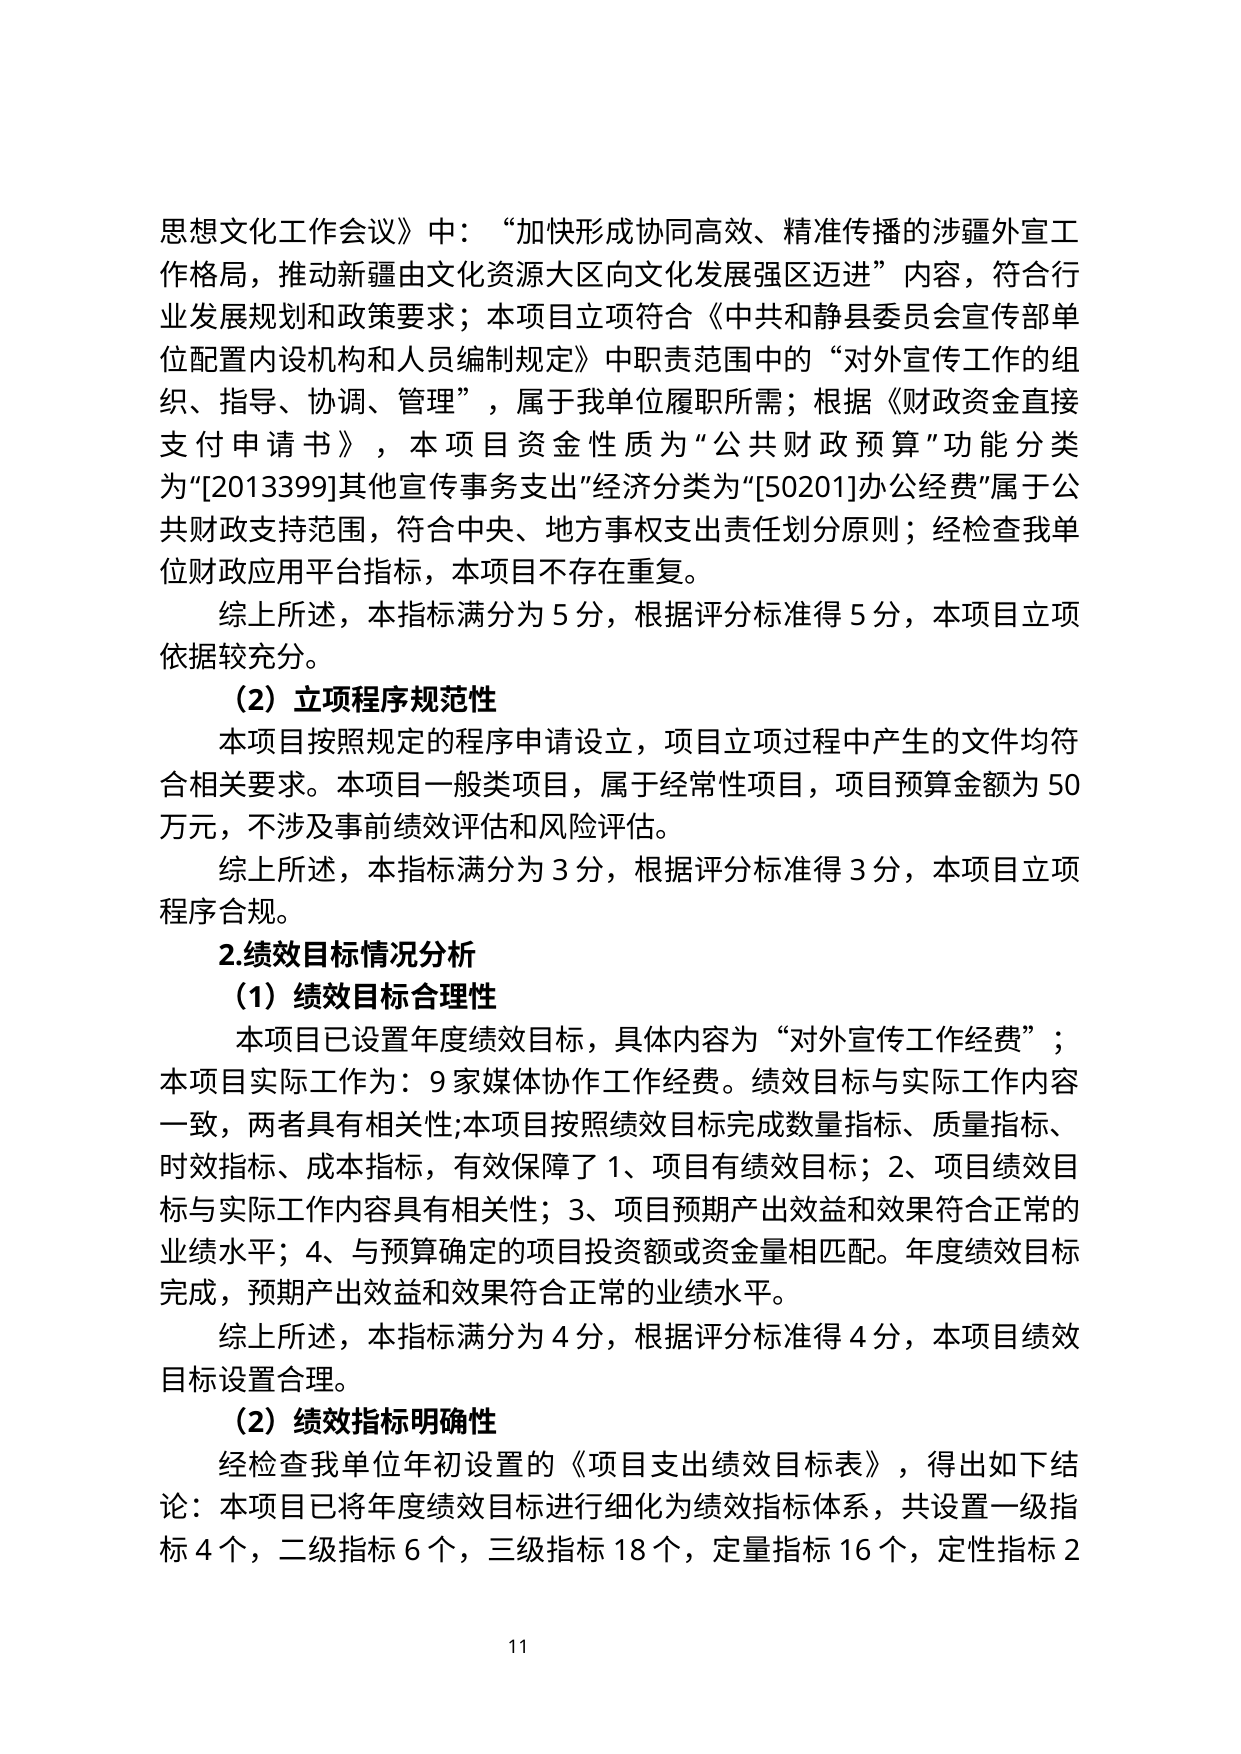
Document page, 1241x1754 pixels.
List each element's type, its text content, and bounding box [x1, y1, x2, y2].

text （2）立项程序规范性 [159, 676, 1081, 719]
text （2）绩效指标明确性 [159, 1399, 1081, 1441]
text 综上所述，本指标满分为3分，根据评分标准得3分，本项目立项程序合规。 [159, 846, 1081, 931]
text 综上所述，本指标满分为4分，根据评分标准得4分，本项目绩效目标设置合理。 [159, 1314, 1081, 1399]
text 本项目按照规定的程序申请设立，项目立项过程中产生的文件均符合相关要求。本项目一般类项目，属于经常性项目，项目预算金额为50万元，不涉及事前绩效评估和风险评估。 [159, 719, 1081, 846]
text （1）绩效目标合理性 [159, 974, 1081, 1016]
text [159, 209, 1081, 591]
subtitle 2.绩效目标情况分析 [159, 931, 1081, 974]
text 本项目已设置年度绩效目标，具体内容为“对外宣传工作经费”；本项目实际工作为：9家媒体协作工作经费。绩效目标与实际工作内容一致，两者具有相关性;本项目按照绩效目标完成数量指标、质量指标、时效指标、成本指标，有效保障了1、项目有绩效目标；2、项目绩效目标与实际工作内容具有相关性；3、项目预期产出效益和效果符合正常的业绩水平；4、与预算确定的项目投资额或资金量相匹配。年度绩效目标完成，预期产出效益和效果符合正常的业绩水平。 [159, 1016, 1081, 1314]
text 综上所述，本指标满分为5分，根据评分标准得5分，本项目立项依据较充分。 [159, 591, 1081, 676]
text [159, 1441, 1081, 1569]
